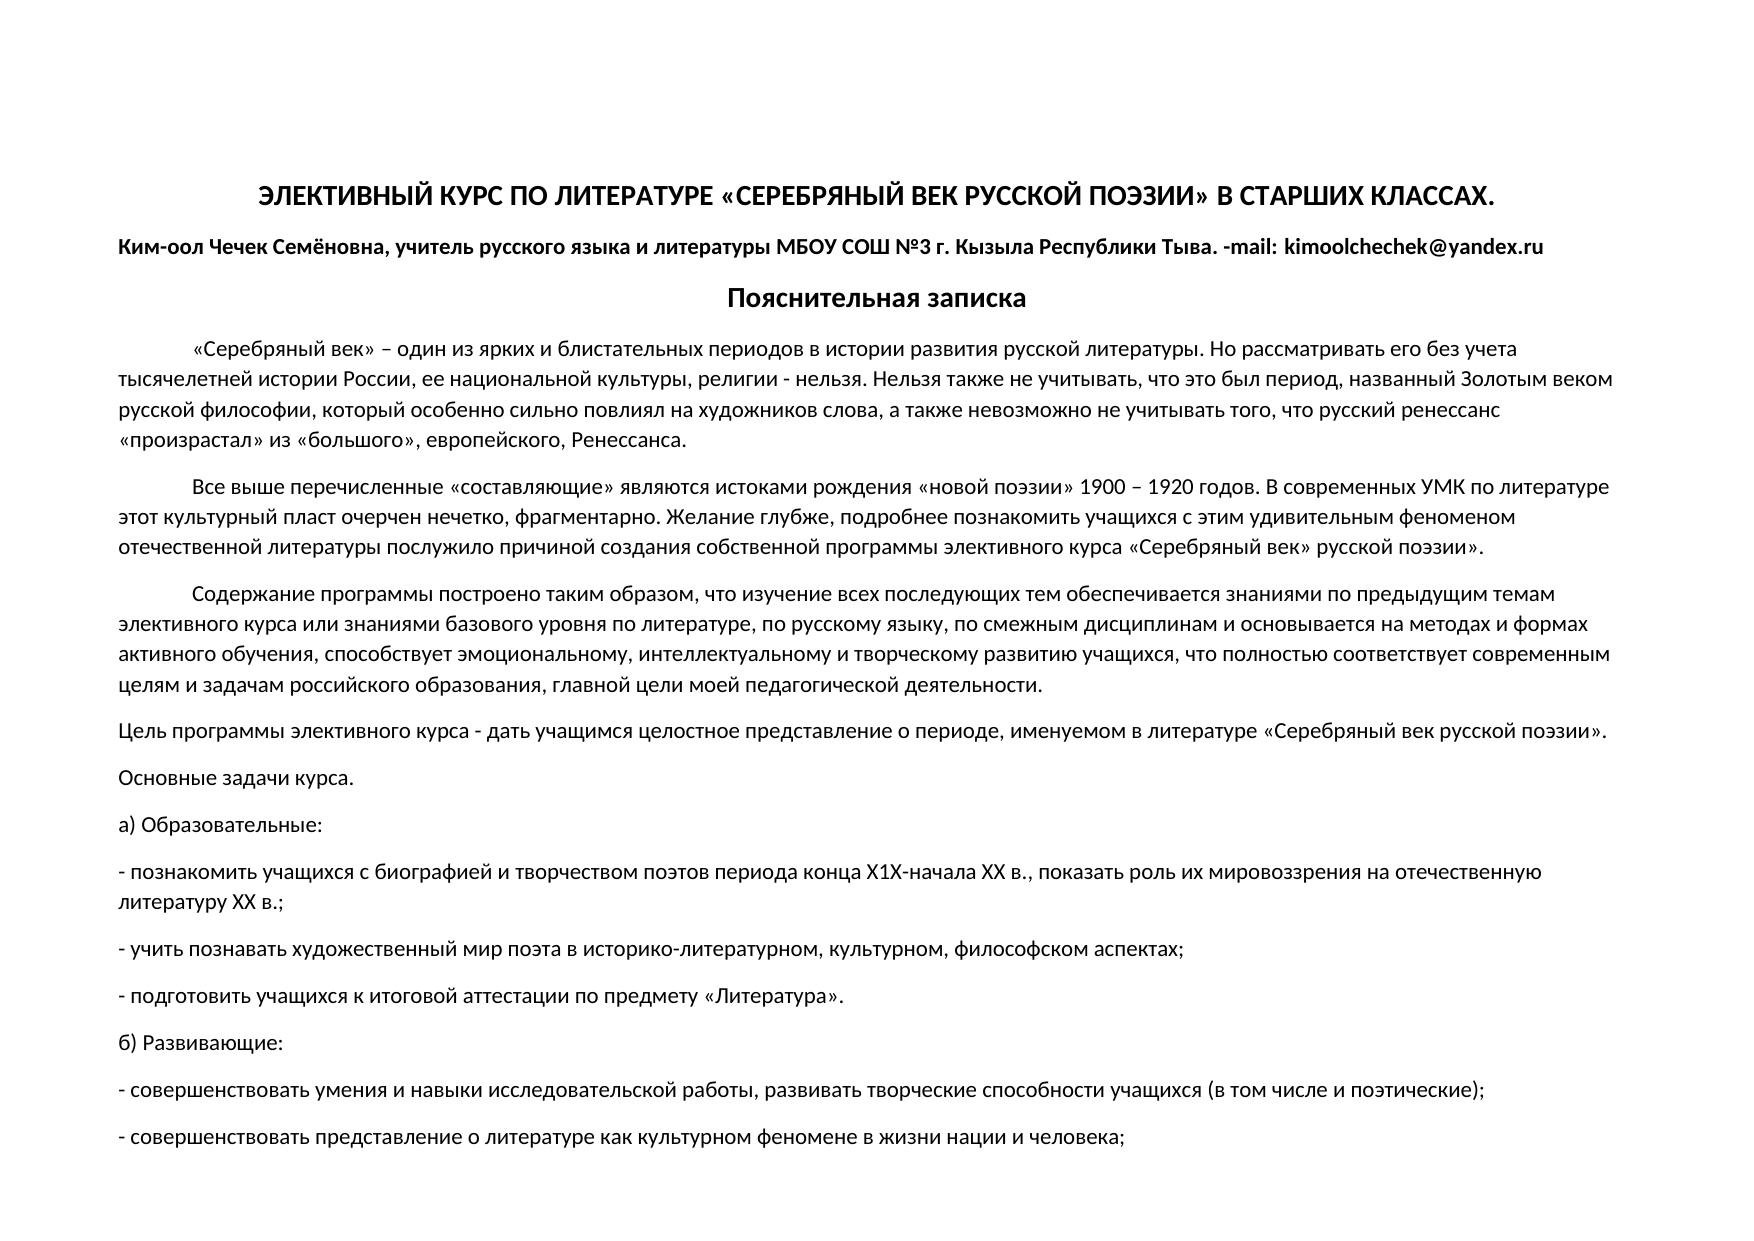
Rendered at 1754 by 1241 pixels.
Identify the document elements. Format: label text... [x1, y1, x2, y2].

text Все выше перечисленные «составляющие» являются истоками рождения «новой поэзии» 1900 – 1920 годов. В современных УМК по литературе этот культурный пласт очерчен нечетко, фрагментарно. Желание глубже, подробнее познакомить учащихся с этим удивительным феноменом отечественной литературы послужило причиной создания собственной программы элективного курса «Серебряный век» русской поэзии». [118, 472, 1636, 560]
text Цель программы элективного курса - дать учащимся целостное представление о периоде, именуемом в литературе «Серебряный век русской поэзии». [118, 717, 1636, 744]
text Основные задачи курса. [118, 763, 1636, 791]
text Пояснительная записка [118, 279, 1636, 315]
text - совершенствовать умения и навыки исследовательской работы, развивать творческие способности учащихся (в том числе и поэтические); [118, 1075, 1636, 1103]
text - учить познавать художественный мир поэта в историко-литературном, культурном, философском аспектах; [118, 934, 1636, 962]
text - познакомить учащихся с биографией и творчеством поэтов периода конца Х1Х-начала ХХ в., показать роль их мировоззрения на отечественную литературу ХХ в.; [118, 857, 1636, 915]
text ЭЛЕКТИВНЫЙ КУРС ПО ЛИТЕРАТУРЕ «СЕРЕБРЯНЫЙ ВЕК РУССКОЙ ПОЭЗИИ» В СТАРШИХ КЛАССАХ. [118, 177, 1636, 213]
text а) Образовательные: [118, 810, 1636, 838]
text б) Развивающие: [118, 1028, 1636, 1056]
text Содержание программы построено таким образом, что изучение всех последующих тем обеспечивается знаниями по предыдущим темам элективного курса или знаниями базового уровня по литературе, по русскому языку, по смежным дисциплинам и основывается на методах и формах активного обучения, способствует эмоциональному, интеллектуальному и творческому развитию учащихся, что полностью соответствует современным целям и задачам российского образования, главной цели моей педагогической деятельности. [118, 579, 1636, 698]
text Ким-оол Чечек Семёновна, учитель русского языка и литературы МБОУ СОШ №3 г. Кызыла Республики Тыва. -mail: kimoolchechek@yandex.ru [118, 232, 1636, 260]
text «Серебряный век» – один из ярких и блистательных периодов в истории развития русской литературы. Но рассматривать его без учета тысячелетней истории России, ее национальной культуры, религии - нельзя. Нельзя также не учитывать, что это был период, названный Золотым веком русской философии, который особенно сильно повлиял на художников слова, а также невозможно не учитывать того, что русский ренессанс «произрастал» из «большого», европейского, Ренессанса. [118, 334, 1636, 453]
text - подготовить учащихся к итоговой аттестации по предмету «Литература». [118, 981, 1636, 1009]
text - совершенствовать представление о литературе как культурном феномене в жизни нации и человека; [118, 1122, 1636, 1150]
